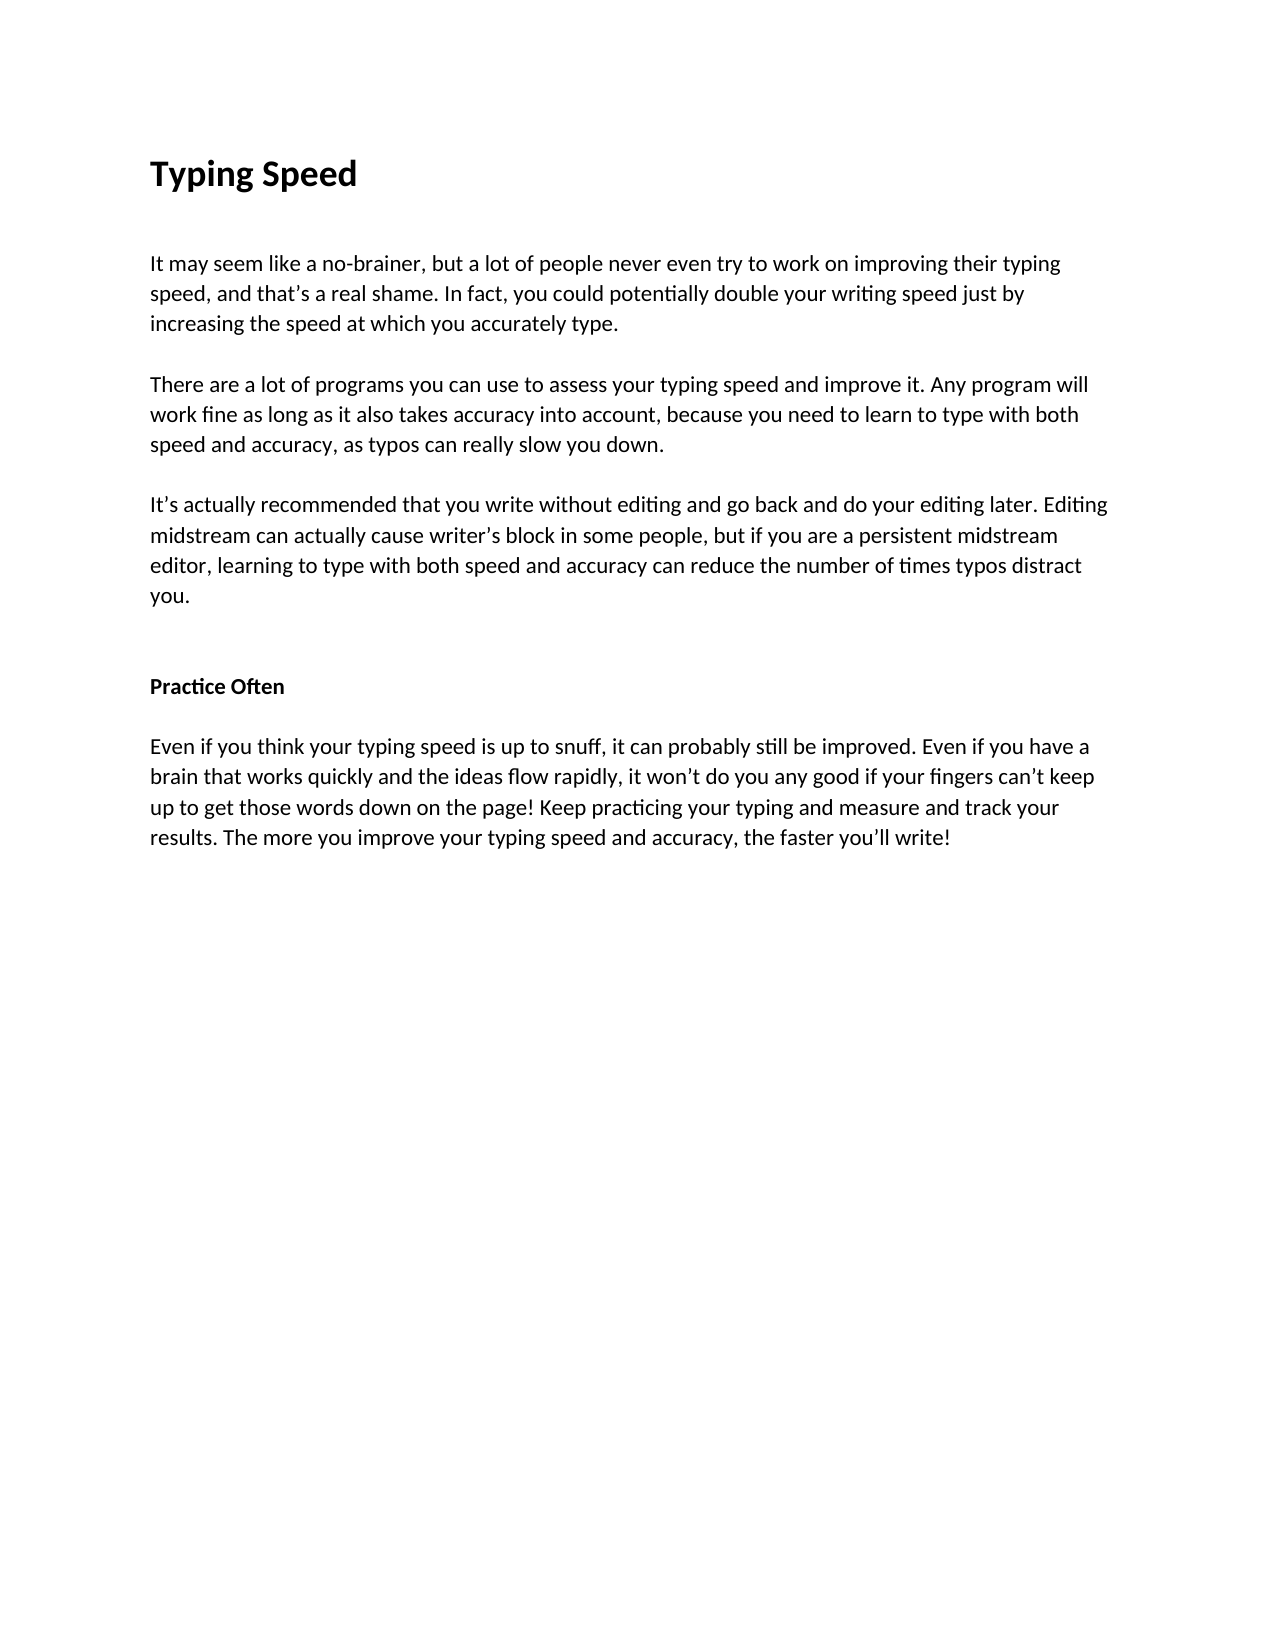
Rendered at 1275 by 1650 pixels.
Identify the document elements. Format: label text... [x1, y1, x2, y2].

text It may seem like a no-brainer, but a lot of people never even try to work on improving their typing speed, and that’s a real shame. In fact, you could potentially double your writing speed just by increasing the speed at which you accurately type. [150, 249, 1125, 337]
text Even if you think your typing speed is up to snuff, it can probably still be improved. Even if you have a brain that works quickly and the ideas flow rapidly, it won’t do you any good if your fingers can’t keep up to get those words down on the page! Keep practicing your typing and measure and track your results. The more you improve your typing speed and accuracy, the faster you’ll write! [150, 732, 1125, 851]
text Practice Often [150, 672, 1125, 700]
text There are a lot of programs you can use to assess your typing speed and improve it. Any program will work fine as long as it also takes accuracy into account, because you need to learn to type with both speed and accuracy, as typos can really slow you down. [150, 370, 1125, 458]
text It’s actually recommended that you write without editing and go back and do your editing later. Editing midstream can actually cause writer’s block in some people, but if you are a persistent midstream editor, learning to type with both speed and accuracy can reduce the number of times typos distract you. [150, 491, 1125, 609]
text Typing Speed [150, 150, 1125, 196]
